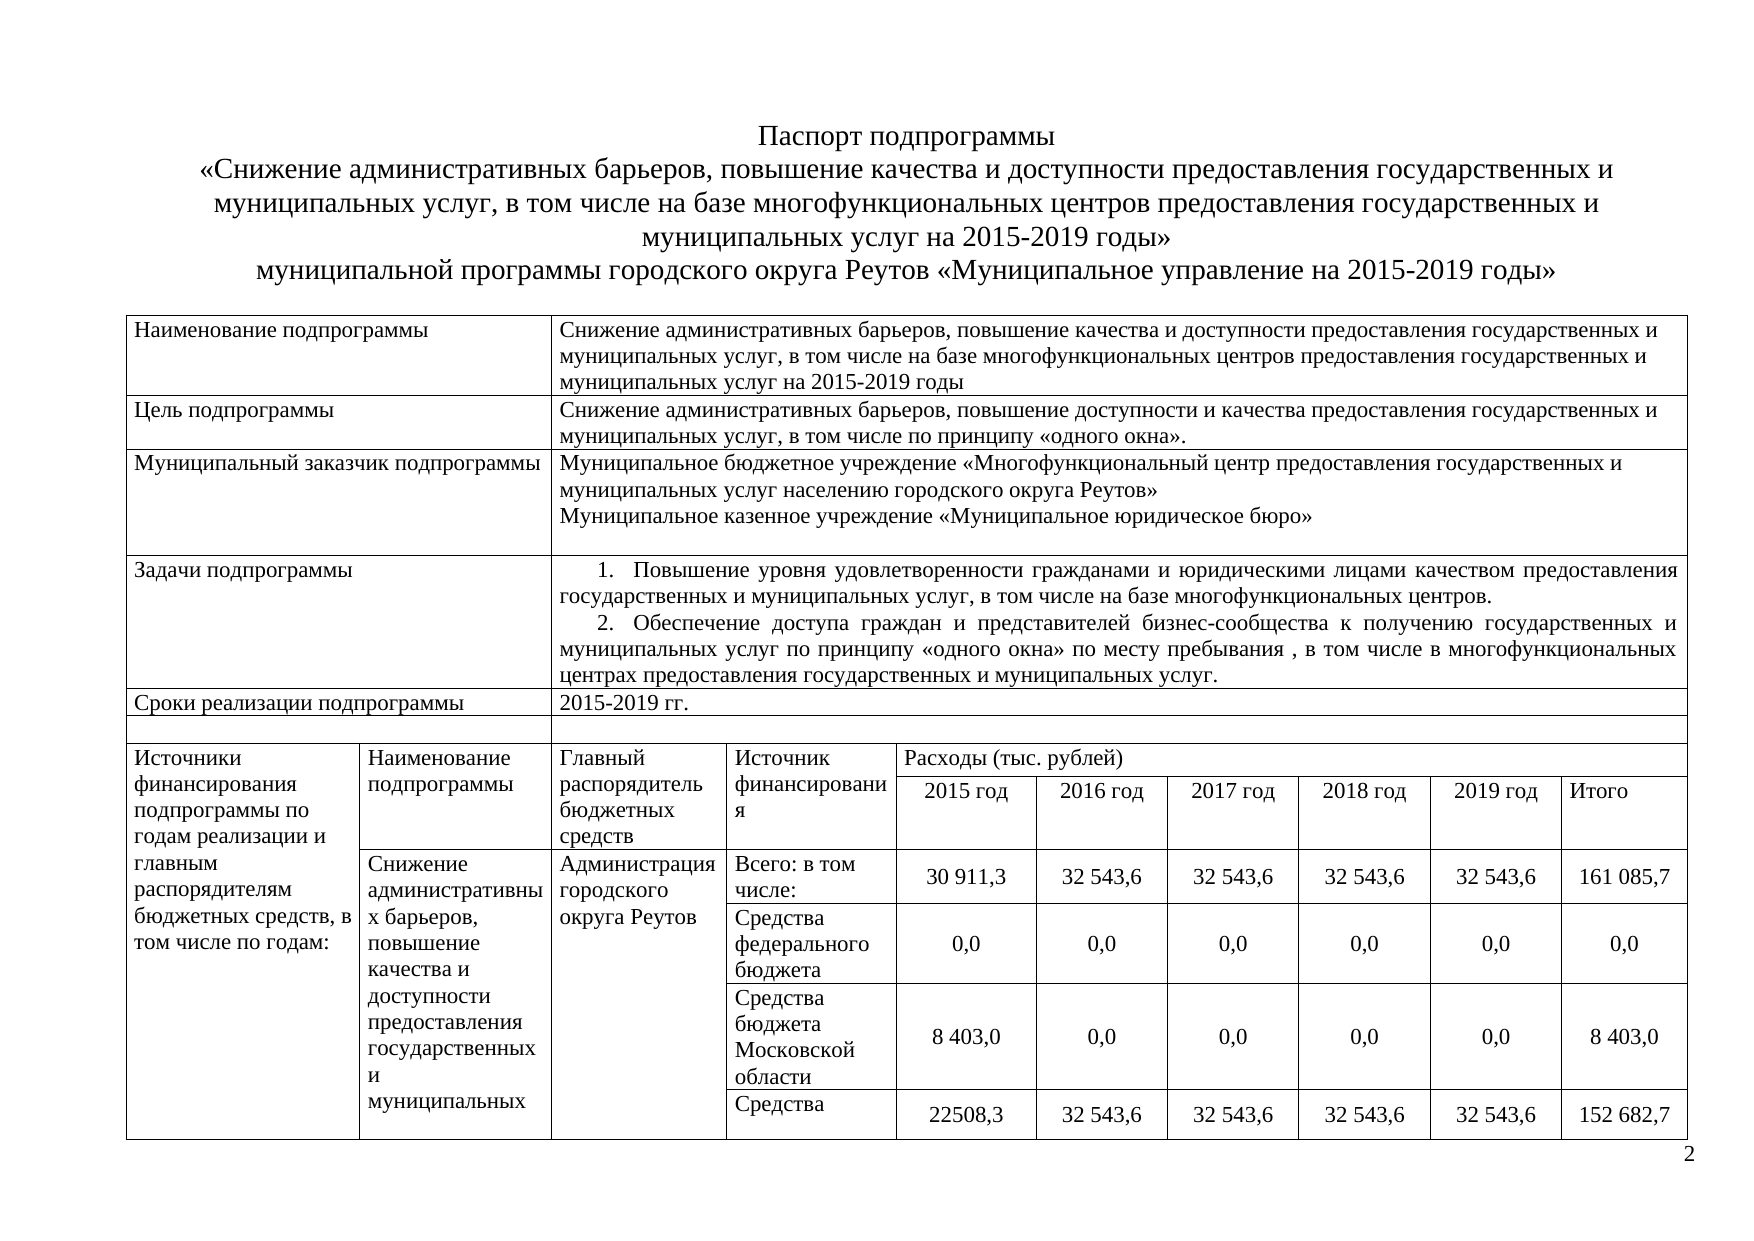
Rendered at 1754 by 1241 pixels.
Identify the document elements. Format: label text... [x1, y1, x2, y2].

table_cell 2019 год [1431, 777, 1561, 849]
table_cell 32 543,6 [1168, 850, 1298, 903]
table_cell 0,0 [1168, 904, 1298, 983]
table_cell Источники финансирования подпрограммы по годам реализации и главным распорядителям бюджетных средств, в том числе по годам: [127, 744, 359, 1139]
table_header Наименование подпрограммы [127, 316, 551, 395]
table_cell Сроки реализации подпрограммы [127, 689, 551, 715]
table_cell Всего: в том числе: [727, 850, 896, 903]
table_cell Средства федерального бюджета [727, 904, 896, 983]
table_cell 152 682,7 [1562, 1090, 1687, 1139]
table_cell Расходы (тыс. рублей) [897, 744, 1687, 776]
table_cell 2015 год [897, 777, 1036, 849]
table_cell 0,0 [1299, 904, 1430, 983]
table_cell 8 403,0 [897, 984, 1036, 1089]
table_cell 32 543,6 [1431, 1090, 1561, 1139]
table_cell 2016 год [1037, 777, 1167, 849]
table_cell 30 911,3 [897, 850, 1036, 903]
table_cell 32 543,6 [1299, 850, 1430, 903]
table_cell Снижение административных барьеров, повышение качества и доступности предоставления государственных и муниципальных услуг, в том числе на базе многофункциональных центров предоставления государственных и муниципальных услуг на 2015-2019 годы [360, 850, 551, 1139]
table_cell 2015-2019 гг. [552, 689, 1687, 715]
table_cell 22508,3 [897, 1090, 1036, 1139]
table_cell Наименование подпрограммы [360, 744, 551, 849]
table_cell 0,0 [1562, 904, 1687, 983]
table_cell 0,0 [1037, 984, 1167, 1089]
table_cell 0,0 [897, 904, 1036, 983]
table_cell Муниципальный заказчик подпрограммы [127, 450, 551, 555]
table_cell 32 543,6 [1037, 1090, 1167, 1139]
text Паспорт подпрограммы [118, 118, 1695, 152]
table_cell Средства бюджета Московской области [727, 984, 896, 1089]
table_cell 32 543,6 [1431, 850, 1561, 903]
table_cell 32 543,6 [1168, 1090, 1298, 1139]
table_cell Источник финансирования [727, 744, 896, 849]
table_cell Муниципальное бюджетное учреждение «Многофункциональный центр предоставления государственных и муниципальных услуг населению городского округа Реутов» Муниципальное казенное учреждение «Муниципальное юридическое бюро» [552, 450, 1687, 555]
text «Снижение административных барьеров, повышение качества и доступности предоставления государственных и муниципальных услуг, в том числе на базе многофункциональных центров предоставления государственных и муниципальных услуг на 2015-2019 годы» [118, 152, 1695, 252]
text муниципальной программы городского округа Реутов «Муниципальное управление на 2015-2019 годы» [118, 252, 1695, 286]
table_cell Администрация городского округа Реутов [552, 850, 726, 1139]
table_header Снижение административных барьеров, повышение качества и доступности предоставления государственных и муниципальных услуг, в том числе на базе многофункциональных центров предоставления государственных и муниципальных услуг на 2015-2019 годы [552, 316, 1687, 395]
table_cell 32 543,6 [1299, 1090, 1430, 1139]
table_cell Снижение административных барьеров, повышение доступности и качества предоставления государственных и муниципальных услуг, в том числе по принципу «одного окна». [552, 396, 1687, 448]
table_cell [552, 716, 1687, 742]
table_cell Итого [1562, 777, 1687, 849]
table_cell [127, 716, 551, 742]
table_cell 32 543,6 [1037, 850, 1167, 903]
table_cell Цель подпрограммы [127, 396, 551, 448]
table_cell Главный распорядитель бюджетных средств [552, 744, 726, 849]
table_cell Задачи подпрограммы [127, 556, 551, 688]
table_cell 161 085,7 [1562, 850, 1687, 903]
table_cell 2017 год [1168, 777, 1298, 849]
table_cell 0,0 [1299, 984, 1430, 1089]
table_cell 0,0 [1431, 904, 1561, 983]
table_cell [727, 1090, 896, 1139]
table_cell 0,0 [1431, 984, 1561, 1089]
table_cell 0,0 [1037, 904, 1167, 983]
table_cell Повышение уровня удовлетворенности гражданами и юридическими лицами качеством предоставления государственных и муниципальных услуг, в том числе на базе многофункциональных центров. Обеспечение доступа граждан и представителей бизнес-сообщества к получению государственных и муниципальных услуг по принципу «одного окна» по месту пребывания , в том числе в многофункциональных центрах предоставления государственных и муниципальных услуг. [552, 556, 1687, 688]
table_cell 0,0 [1168, 984, 1298, 1089]
table_cell 8 403,0 [1562, 984, 1687, 1089]
table_cell 2018 год [1299, 777, 1430, 849]
